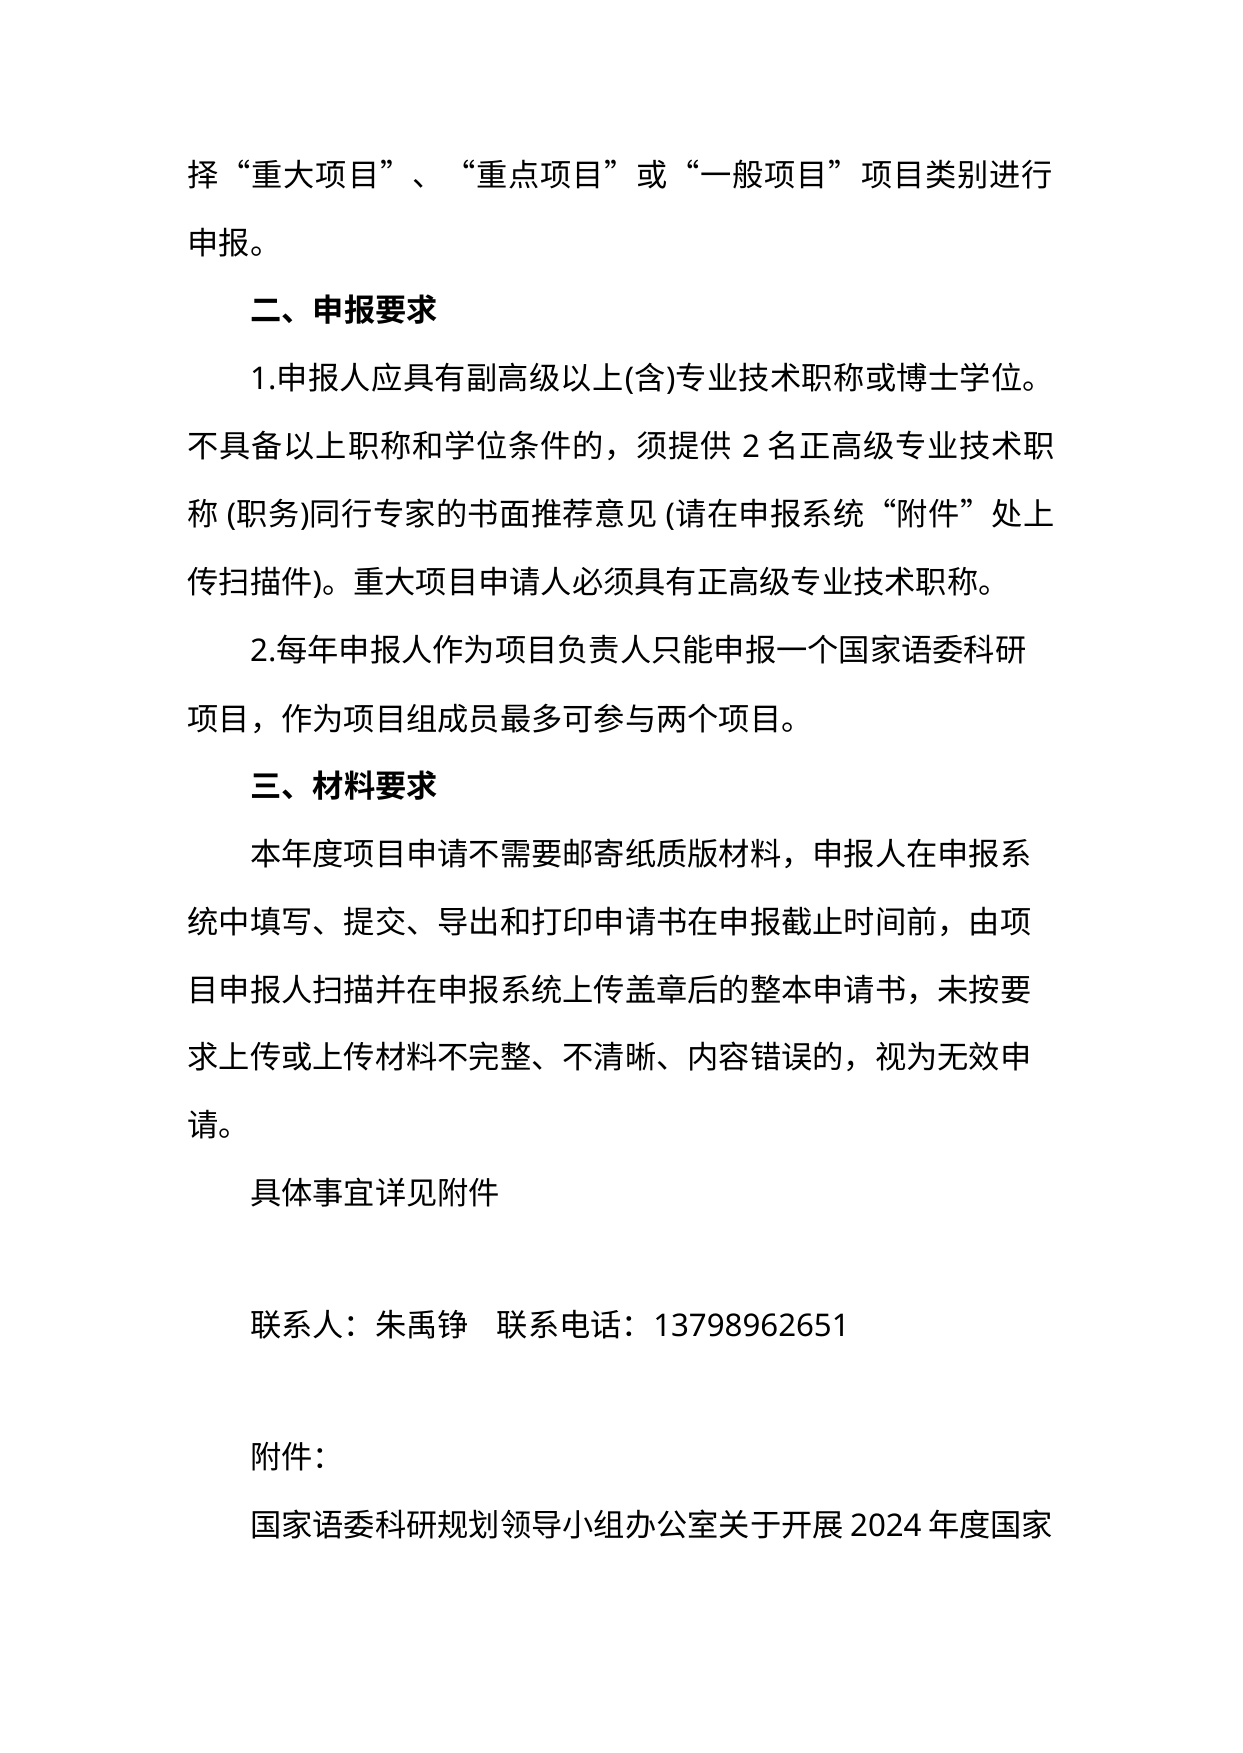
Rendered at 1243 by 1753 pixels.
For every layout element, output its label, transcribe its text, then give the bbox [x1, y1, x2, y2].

text 附件： [187, 1432, 1055, 1477]
text 具体事宜详见附件 [187, 1168, 1055, 1213]
text 2.每年申报人作为项目负责人只能申报一个国家语委科研项目，作为项目组成员最多可参与两个项目。 [187, 626, 1055, 739]
text 三、材料要求 [187, 761, 1055, 807]
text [187, 150, 1055, 263]
text 1.申报人应具有副高级以上(含)专业技术职称或博士学位。不具备以上职称和学位条件的，须提供 2名正高级专业技术职称 (职务)同行专家的书面推荐意见 (请在申报系统“附件”处上传扫描件)。重大项目申请人必须具有正高级专业技术职称。 [187, 353, 1055, 603]
text 联系人：朱禹铮 联系电话：13798962651 [187, 1300, 1055, 1345]
text 本年度项目申请不需要邮寄纸质版材料，申报人在申报系统中填写、提交、导出和打印申请书在申报截止时间前，由项目申报人扫描并在申报系统上传盖章后的整本申请书，未按要求上传或上传材料不完整、不清晰、内容错误的，视为无效申请。 [187, 829, 1055, 1146]
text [187, 1500, 1055, 1545]
text 二、申报要求 [187, 286, 1055, 331]
